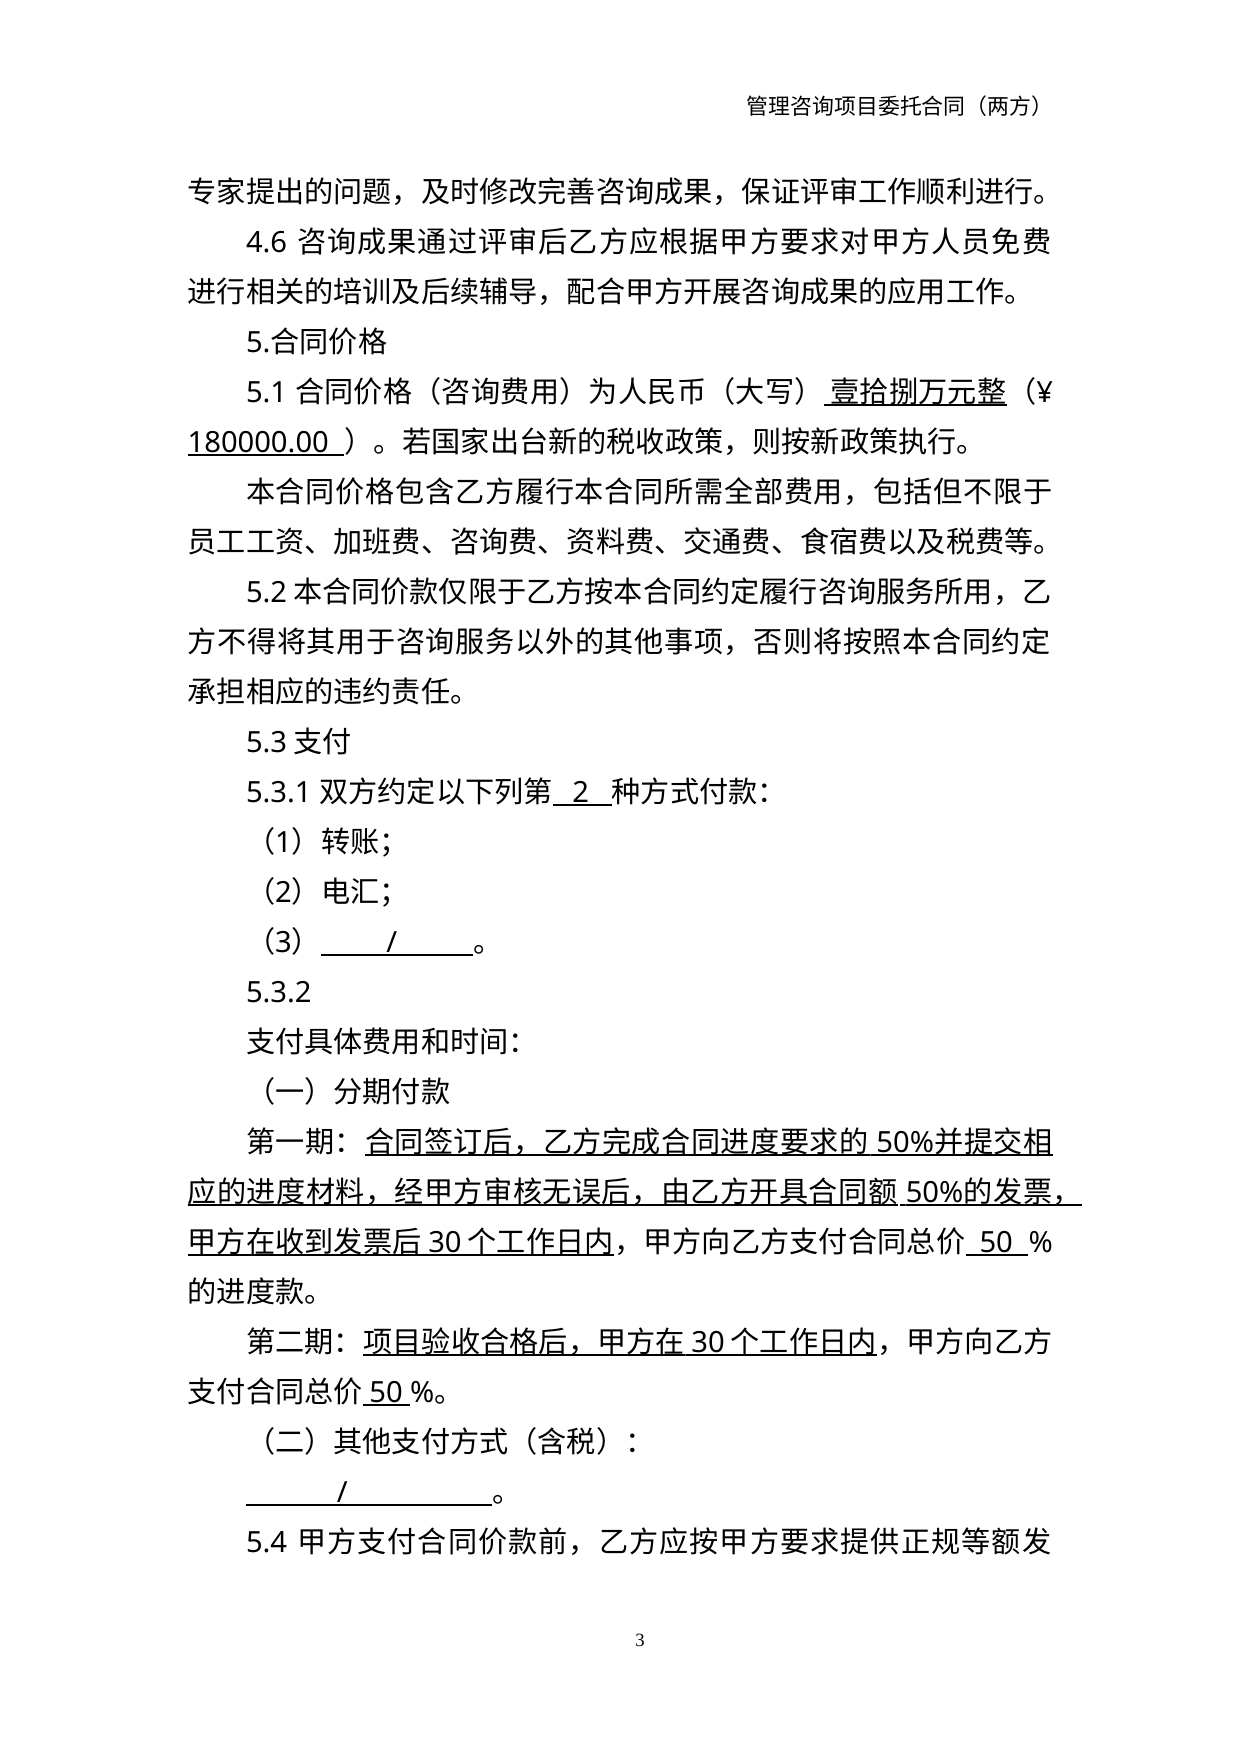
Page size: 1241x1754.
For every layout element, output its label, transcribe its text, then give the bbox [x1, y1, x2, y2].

text 支付具体费用和时间： [187, 1012, 1053, 1062]
text 5.1 合同价格（咨询费用）为人民币（大写） 壹拾捌万元整（¥ 180000.00 ）。若国家出台新的税收政策，则按新政策执行。 [187, 362, 1053, 462]
text 本合同价格包含乙方履行本合同所需全部费用，包括但不限于员工工资、加班费、咨询费、资料费、交通费、食宿费以及税费等。 [187, 462, 1053, 562]
text 第二期：项目验收合格后，甲方在30个工作日内，甲方向乙方支付合同总价 50 %。 [187, 1312, 1053, 1412]
text （3） / 。 [187, 912, 1053, 962]
text （二）其他支付方式（含税）： [187, 1412, 1053, 1462]
text （2）电汇； [187, 862, 1053, 912]
text （一）分期付款 [187, 1062, 1053, 1112]
text 5.2本合同价款仅限于乙方按本合同约定履行咨询服务所用，乙方不得将其用于咨询服务以外的其他事项，否则将按照本合同约定承担相应的违约责任。 [187, 562, 1053, 712]
text 4.6 咨询成果通过评审后乙方应根据甲方要求对甲方人员免费进行相关的培训及后续辅导，配合甲方开展咨询成果的应用工作。 [187, 212, 1053, 312]
text 5.3.2 [187, 962, 1053, 1012]
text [187, 162, 1053, 212]
text （1）转账； [187, 812, 1053, 862]
text 第一期：合同签订后，乙方完成合同进度要求的50%并提交相应的进度材料，经甲方审核无误后，由乙方开具合同额50%的发票，甲方在收到发票后30个工作日内，甲方向乙方支付合同总价 50 %的进度款。 [187, 1112, 1053, 1312]
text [187, 1512, 1053, 1562]
text / 。 [187, 1462, 1053, 1512]
subtitle 5.合同价格 [187, 312, 1053, 362]
text 5.3.1 双方约定以下列第 2 种方式付款： [187, 762, 1053, 812]
text 5.3支付 [187, 712, 1053, 762]
